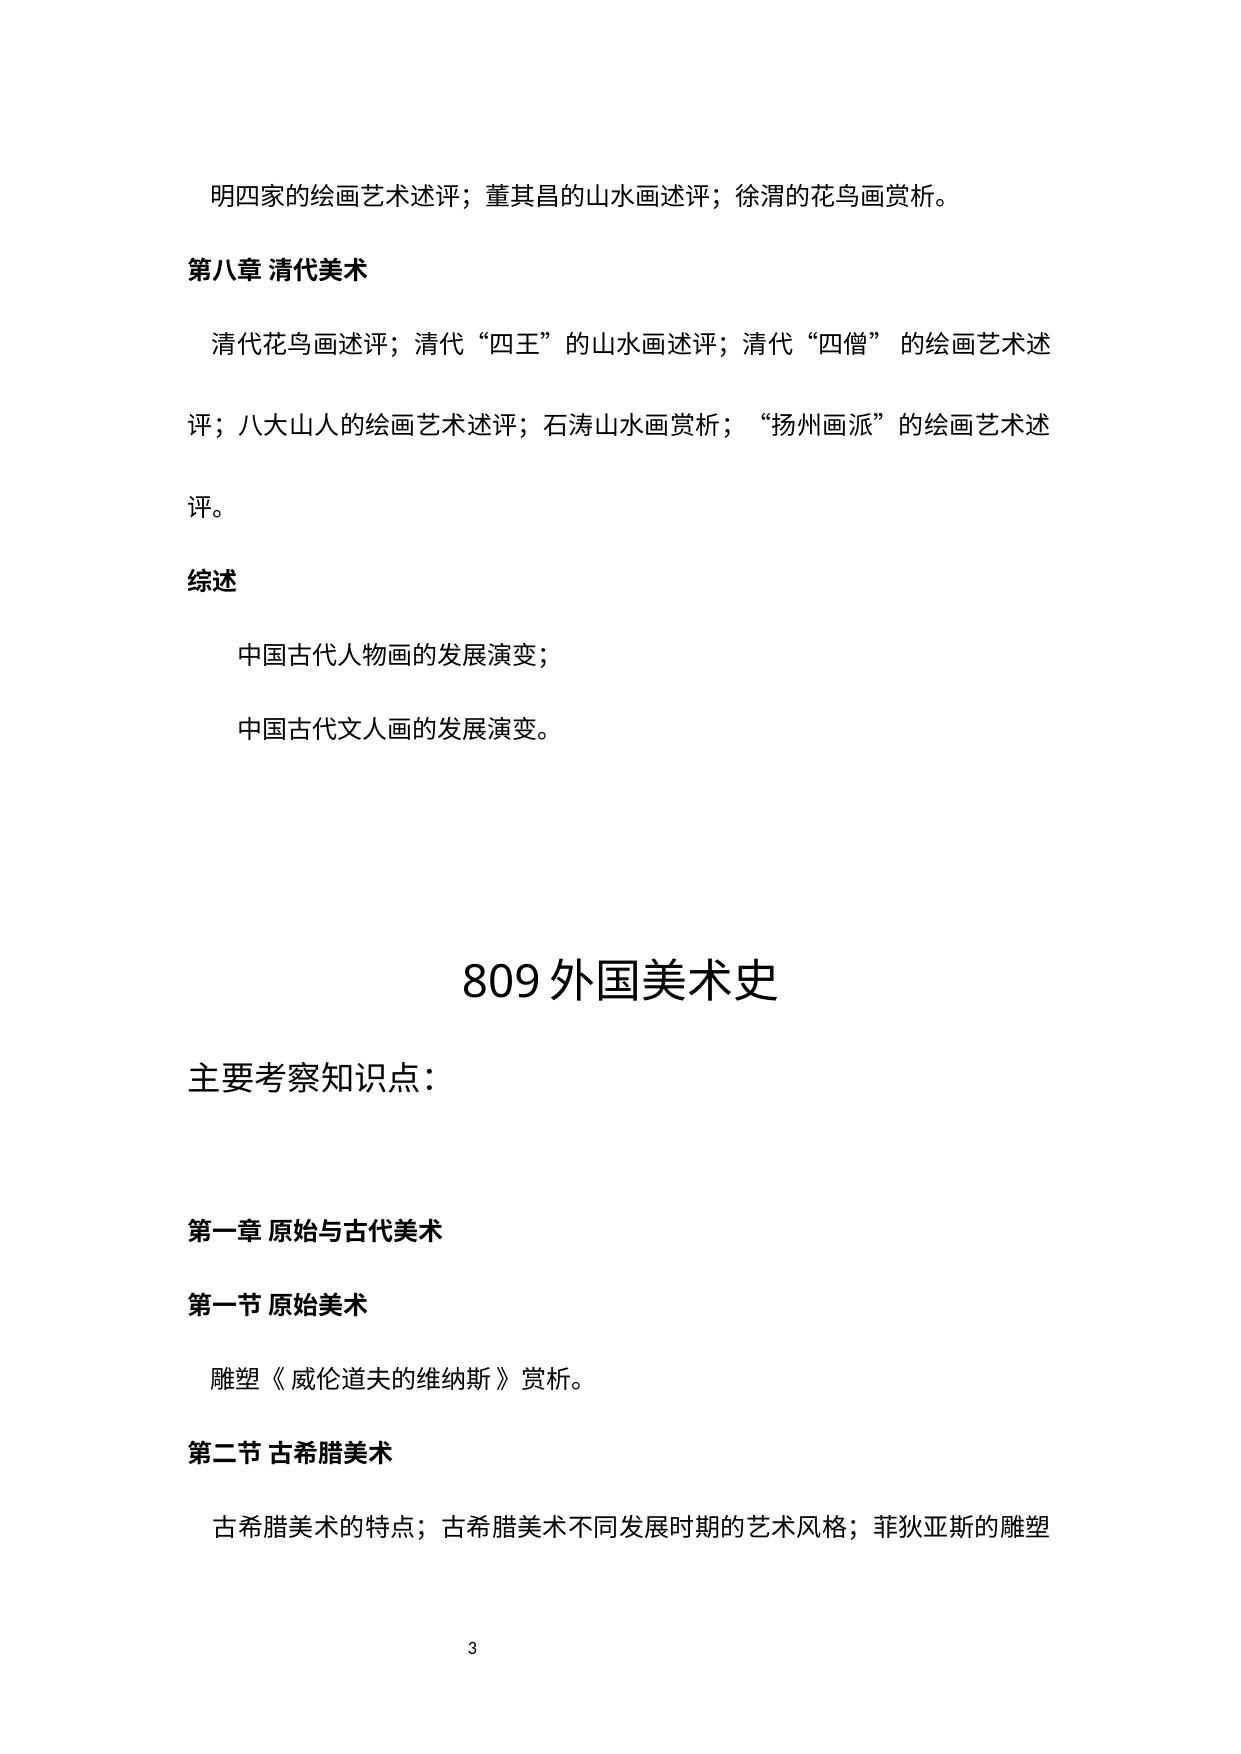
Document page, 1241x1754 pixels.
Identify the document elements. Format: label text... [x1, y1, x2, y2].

text 第二节 古希腊美术 [187, 1419, 1053, 1484]
text 中国古代文人画的发展演变。 [187, 695, 1053, 760]
text 第八章 清代美术 [187, 236, 1053, 301]
text 综述 [187, 547, 1053, 612]
text 第一节 原始美术 [187, 1271, 1053, 1336]
text 第一章 原始与古代美术 [187, 1197, 1053, 1262]
text 中国古代人物画的发展演变； [187, 621, 1053, 686]
text 主要考察知识点： [187, 1043, 1053, 1108]
text 809外国美术史 [187, 929, 1053, 1027]
text 清代花鸟画述评；清代“四王”的山水画述评；清代“四僧” 的绘画艺术述评；八大山人的绘画艺术述评；石涛山水画赏析；“扬州画派”的绘画艺术述评。 [187, 310, 1053, 538]
text 雕塑《 威伦道夫的维纳斯 》赏析。 [187, 1345, 1053, 1410]
text 明四家的绘画艺术述评；董其昌的山水画述评；徐渭的花鸟画赏析。 [187, 162, 1053, 227]
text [187, 1493, 1053, 1558]
